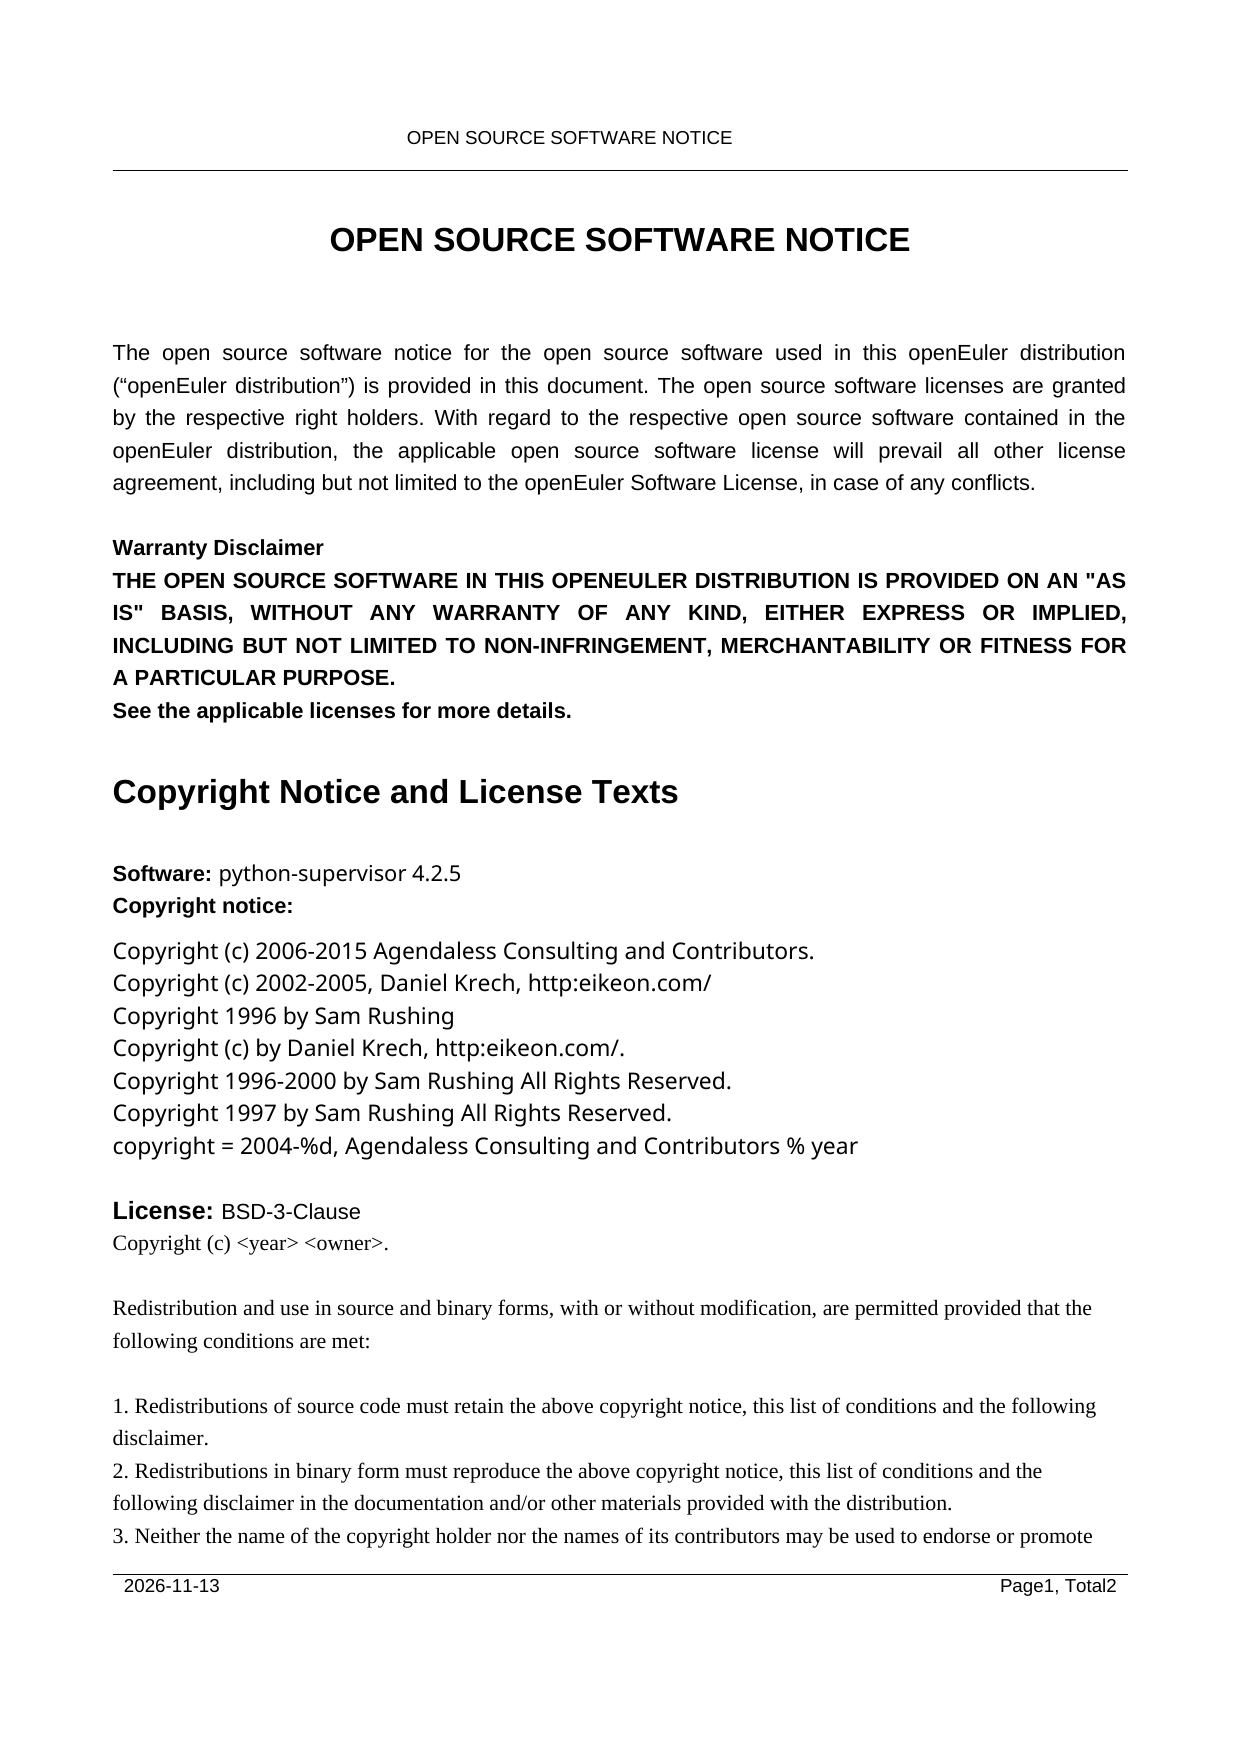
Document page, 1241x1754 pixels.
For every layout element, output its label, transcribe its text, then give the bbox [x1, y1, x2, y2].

text License: BSD-3-Clause [112, 1194, 1128, 1226]
text Copyright (c) 2006-2015 Agendaless Consulting and Contributors. Copyright (c) 2002-2005, Daniel Krech, http:eikeon.com/ Copyright 1996 by Sam Rushing Copyright (c) by Daniel Krech, http:eikeon.com/. Copyright 1996-2000 by Sam Rushing All Rights Reserved. Copyright 1997 by Sam Rushing All Rights Reserved. copyright = 2004-%d, Agendaless Consulting and Contributors % year [112, 934, 1128, 1194]
text The open source software notice for the open source software used in this openEuler distribution (“openEuler distribution”) is provided in this document. The open source software licenses are granted by the respective right holders. With regard to the respective open source software contained in the openEuler distribution, the applicable open source software license will prevail all other license agreement, including but not limited to the openEuler Software License, in case of any conflicts. [112, 336, 1128, 499]
text Warranty Disclaimer [112, 531, 1128, 564]
text Copyright Notice and License Texts [112, 759, 1128, 824]
text THE OPEN SOURCE SOFTWARE IN THIS OPENEULER DISTRIBUTION IS PROVIDED ON AN "AS IS" BASIS, WITHOUT ANY WARRANTY OF ANY KIND, EITHER EXPRESS OR IMPLIED, INCLUDING BUT NOT LIMITED TO NON-INFRINGEMENT, MERCHANTABILITY OR FITNESS FOR A PARTICULAR PURPOSE. See the applicable licenses for more details. [112, 564, 1128, 726]
text OPEN SOURCE SOFTWARE NOTICE [112, 206, 1128, 271]
text Copyright notice: [112, 889, 1128, 921]
title Software: python-supervisor 4.2.5 [112, 856, 1128, 889]
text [112, 1226, 1128, 1551]
